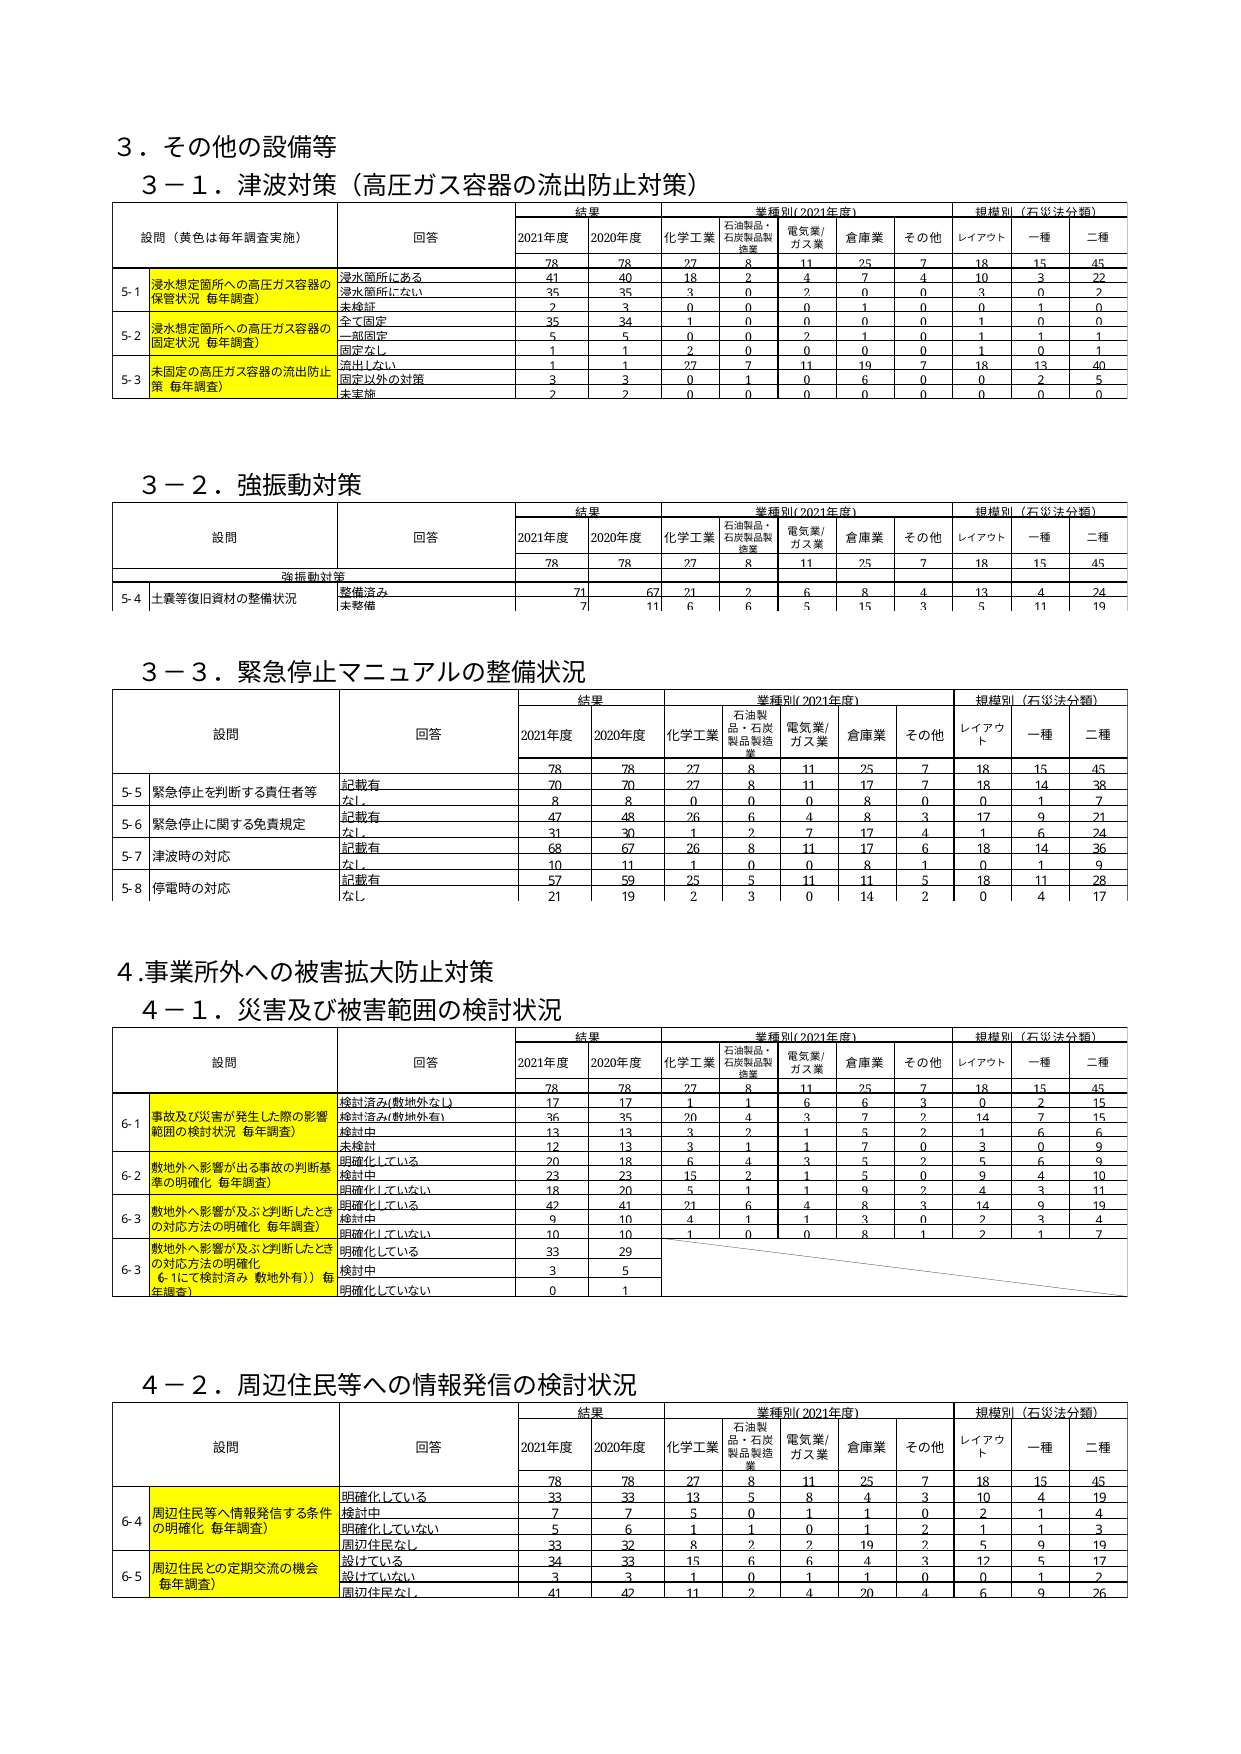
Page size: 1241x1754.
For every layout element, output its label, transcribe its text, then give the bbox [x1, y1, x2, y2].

text ３－２．強振動対策 [112, 464, 1128, 502]
text ４－１．災害及び被害範囲の検討状況 [112, 989, 1128, 1027]
text ３．その他の設備等 [112, 127, 1128, 164]
text ４－２．周辺住民等への情報発信の検討状況 [112, 1364, 1128, 1402]
text ３－１．津波対策（高圧ガス容器の流出防止対策） [112, 164, 1128, 202]
text ３－３．緊急停止マニュアルの整備状況 [112, 652, 1128, 689]
text ４.事業所外への被害拡大防止対策 [112, 952, 1128, 989]
